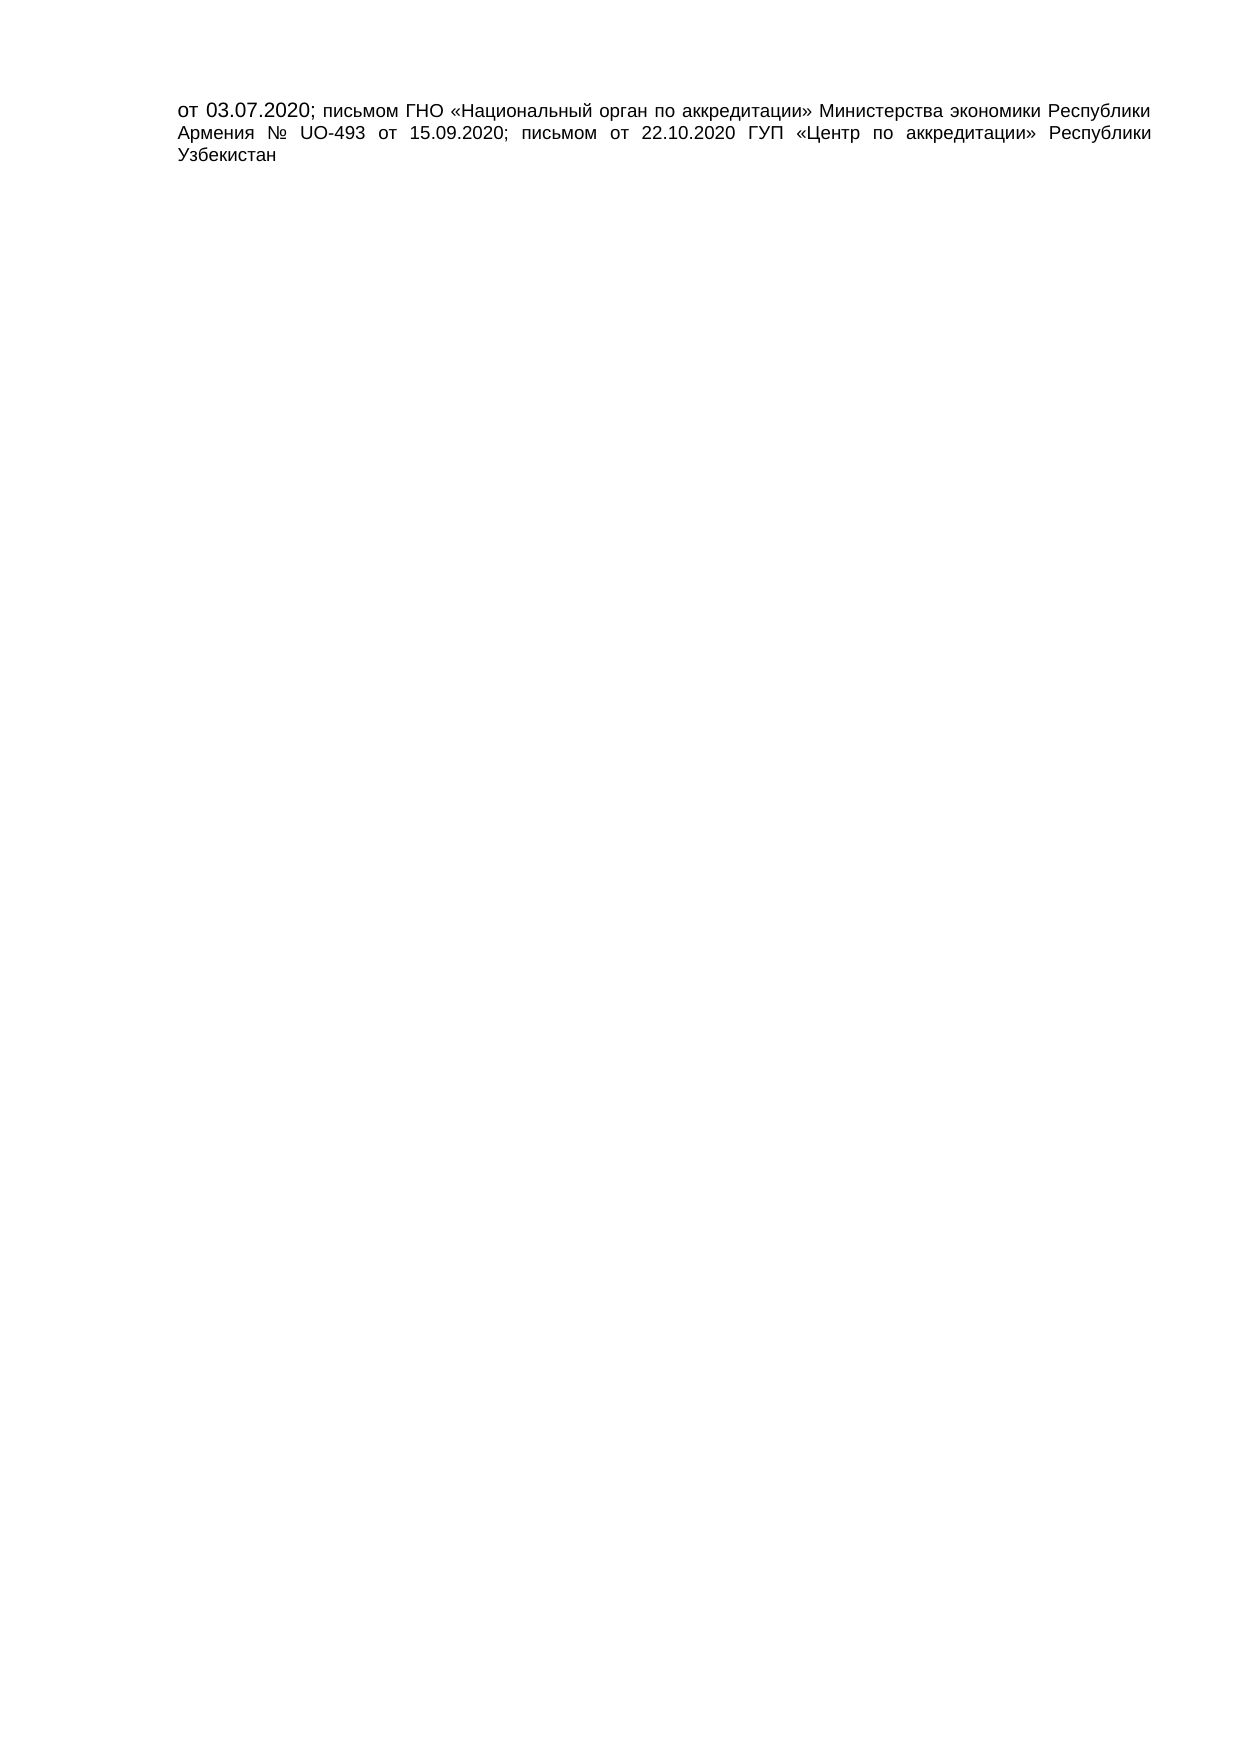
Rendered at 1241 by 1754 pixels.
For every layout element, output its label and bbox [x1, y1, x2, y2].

text [177, 98, 1152, 165]
